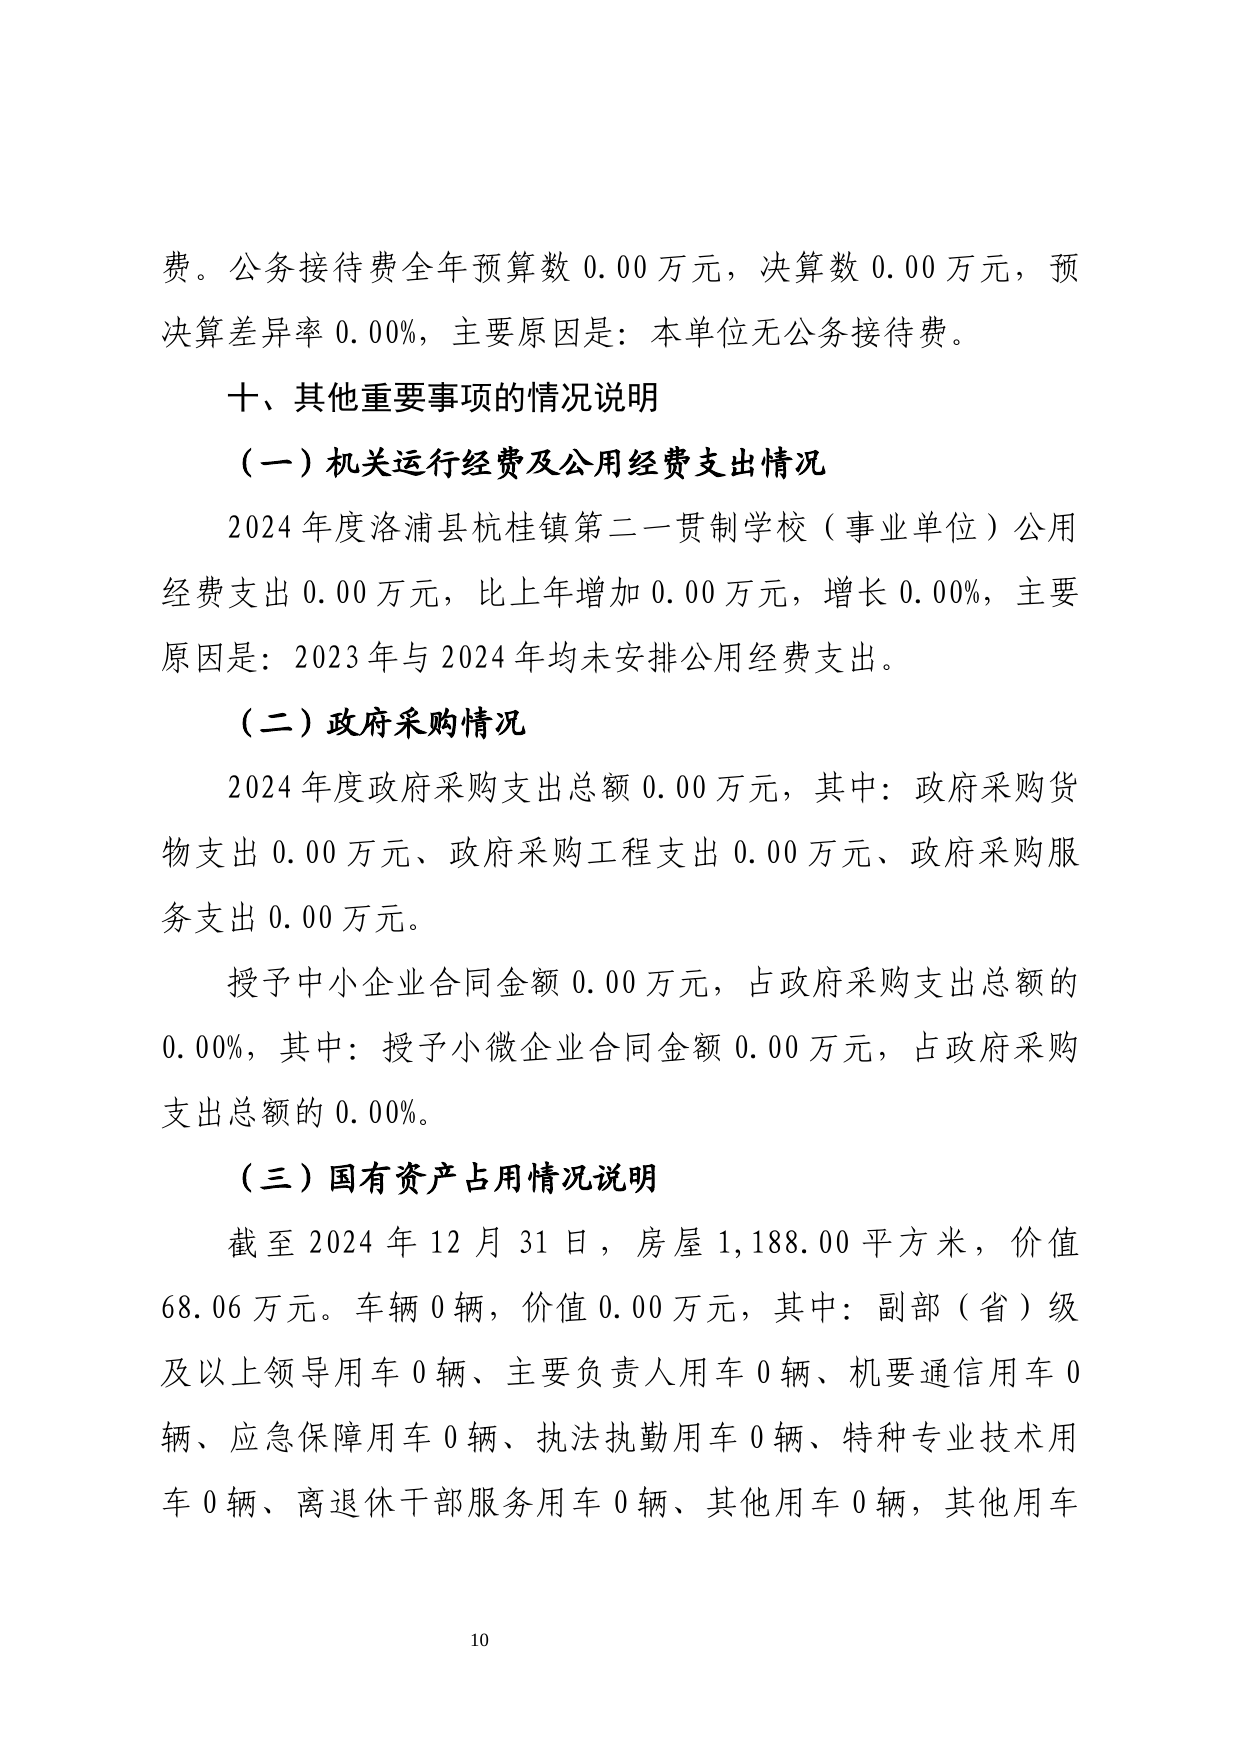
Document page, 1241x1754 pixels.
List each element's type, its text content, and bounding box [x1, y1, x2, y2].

text （二）政府采购情况 [159, 688, 1081, 753]
text （一）机关运行经费及公用经费支出情况 [159, 428, 1081, 493]
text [159, 1208, 1081, 1533]
text 十、其他重要事项的情况说明 [159, 363, 1081, 428]
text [159, 233, 1081, 363]
text 2024年度政府采购支出总额0.00万元，其中：政府采购货物支出0.00万元、政府采购工程支出0.00万元、政府采购服务支出0.00万元。 [159, 753, 1081, 948]
text （三）国有资产占用情况说明 [159, 1143, 1081, 1208]
text 授予中小企业合同金额0.00万元，占政府采购支出总额的0.00%，其中：授予小微企业合同金额0.00万元，占政府采购支出总额的0.00%。 [159, 948, 1081, 1143]
text 2024年度洛浦县杭桂镇第二一贯制学校（事业单位）公用经费支出0.00万元，比上年增加0.00万元，增长0.00%，主要原因是：2023年与2024年均未安排公用经费支出。 [159, 493, 1081, 688]
